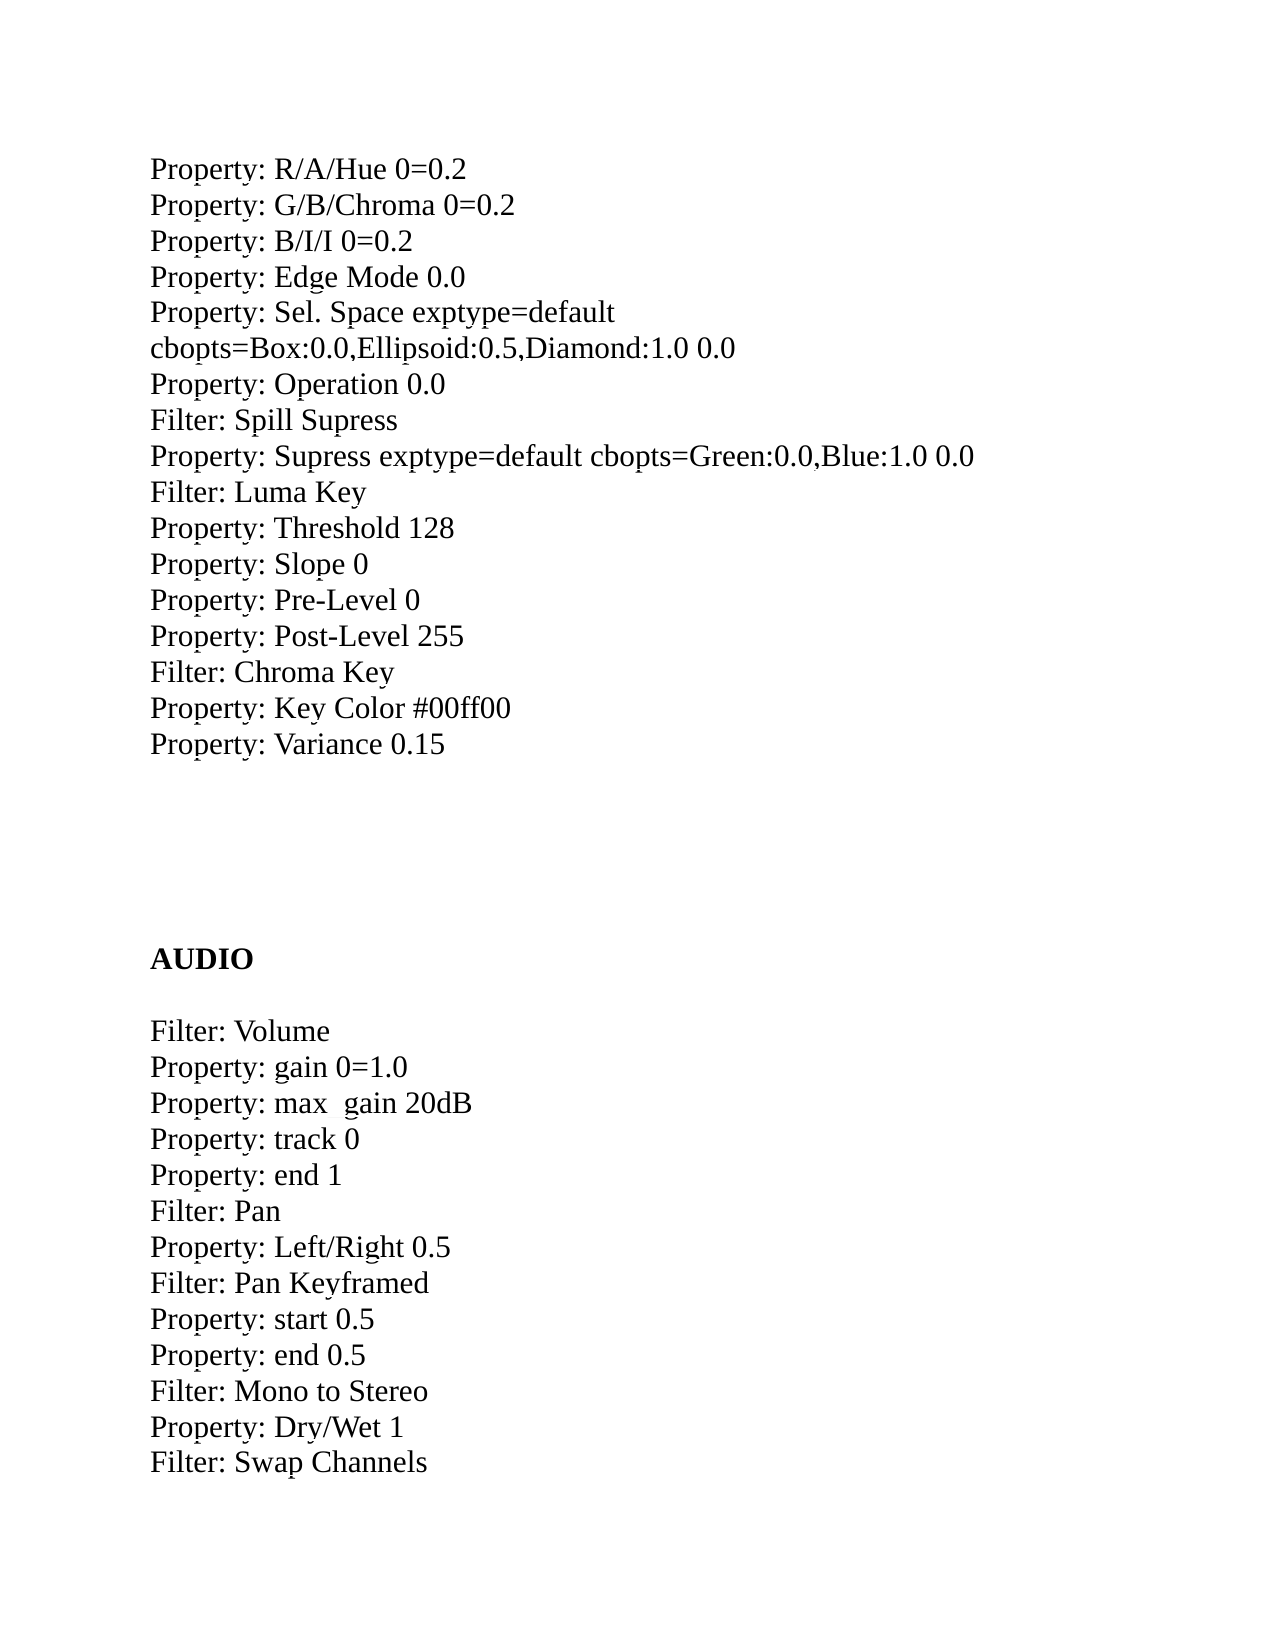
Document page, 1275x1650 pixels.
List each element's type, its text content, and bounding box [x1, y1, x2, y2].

text Property: G/B/Chroma 0=0.2 [150, 186, 1125, 222]
text Property: Dry/Wet 1 [150, 1408, 1125, 1444]
text Property: Left/Right 0.5 [150, 1228, 1125, 1264]
text AUDIO [150, 941, 1125, 977]
text Property: Post-Level 255 [150, 617, 1125, 653]
text Property: Variance 0.15 [150, 725, 1125, 761]
text Filter: Swap Channels [150, 1444, 1125, 1480]
text Property: end 0.5 [150, 1336, 1125, 1372]
text Filter: Luma Key [150, 473, 1125, 509]
text Property: gain 0=1.0 [150, 1048, 1125, 1084]
text Property: Key Color #00ff00 [150, 689, 1125, 725]
text Property: B/I/I 0=0.2 [150, 222, 1125, 258]
text Property: max_gain 20dB [150, 1084, 1125, 1120]
text Property: Sel. Space exptype=default cbopts=Box:0.0,Ellipsoid:0.5,Diamond:1.0 0.0 [150, 294, 1125, 366]
text Property: R/A/Hue 0=0.2 [150, 150, 1125, 186]
text Property: Pre-Level 0 [150, 581, 1125, 617]
text Property: Slope 0 [150, 545, 1125, 581]
text Property: Threshold 128 [150, 509, 1125, 545]
text Property: Operation 0.0 [150, 366, 1125, 402]
text Property: end 1 [150, 1156, 1125, 1192]
text Filter: Mono to Stereo [150, 1372, 1125, 1408]
text Filter: Pan Keyframed [150, 1264, 1125, 1300]
text Property: start 0.5 [150, 1300, 1125, 1336]
text Filter: Volume [150, 1012, 1125, 1048]
text Property: track 0 [150, 1120, 1125, 1156]
text Property: Edge Mode 0.0 [150, 258, 1125, 294]
text Filter: Chroma Key [150, 653, 1125, 689]
text Property: Supress exptype=default cbopts=Green:0.0,Blue:1.0 0.0 [150, 437, 1125, 473]
text Filter: Pan [150, 1192, 1125, 1228]
text Filter: Spill Supress [150, 402, 1125, 437]
